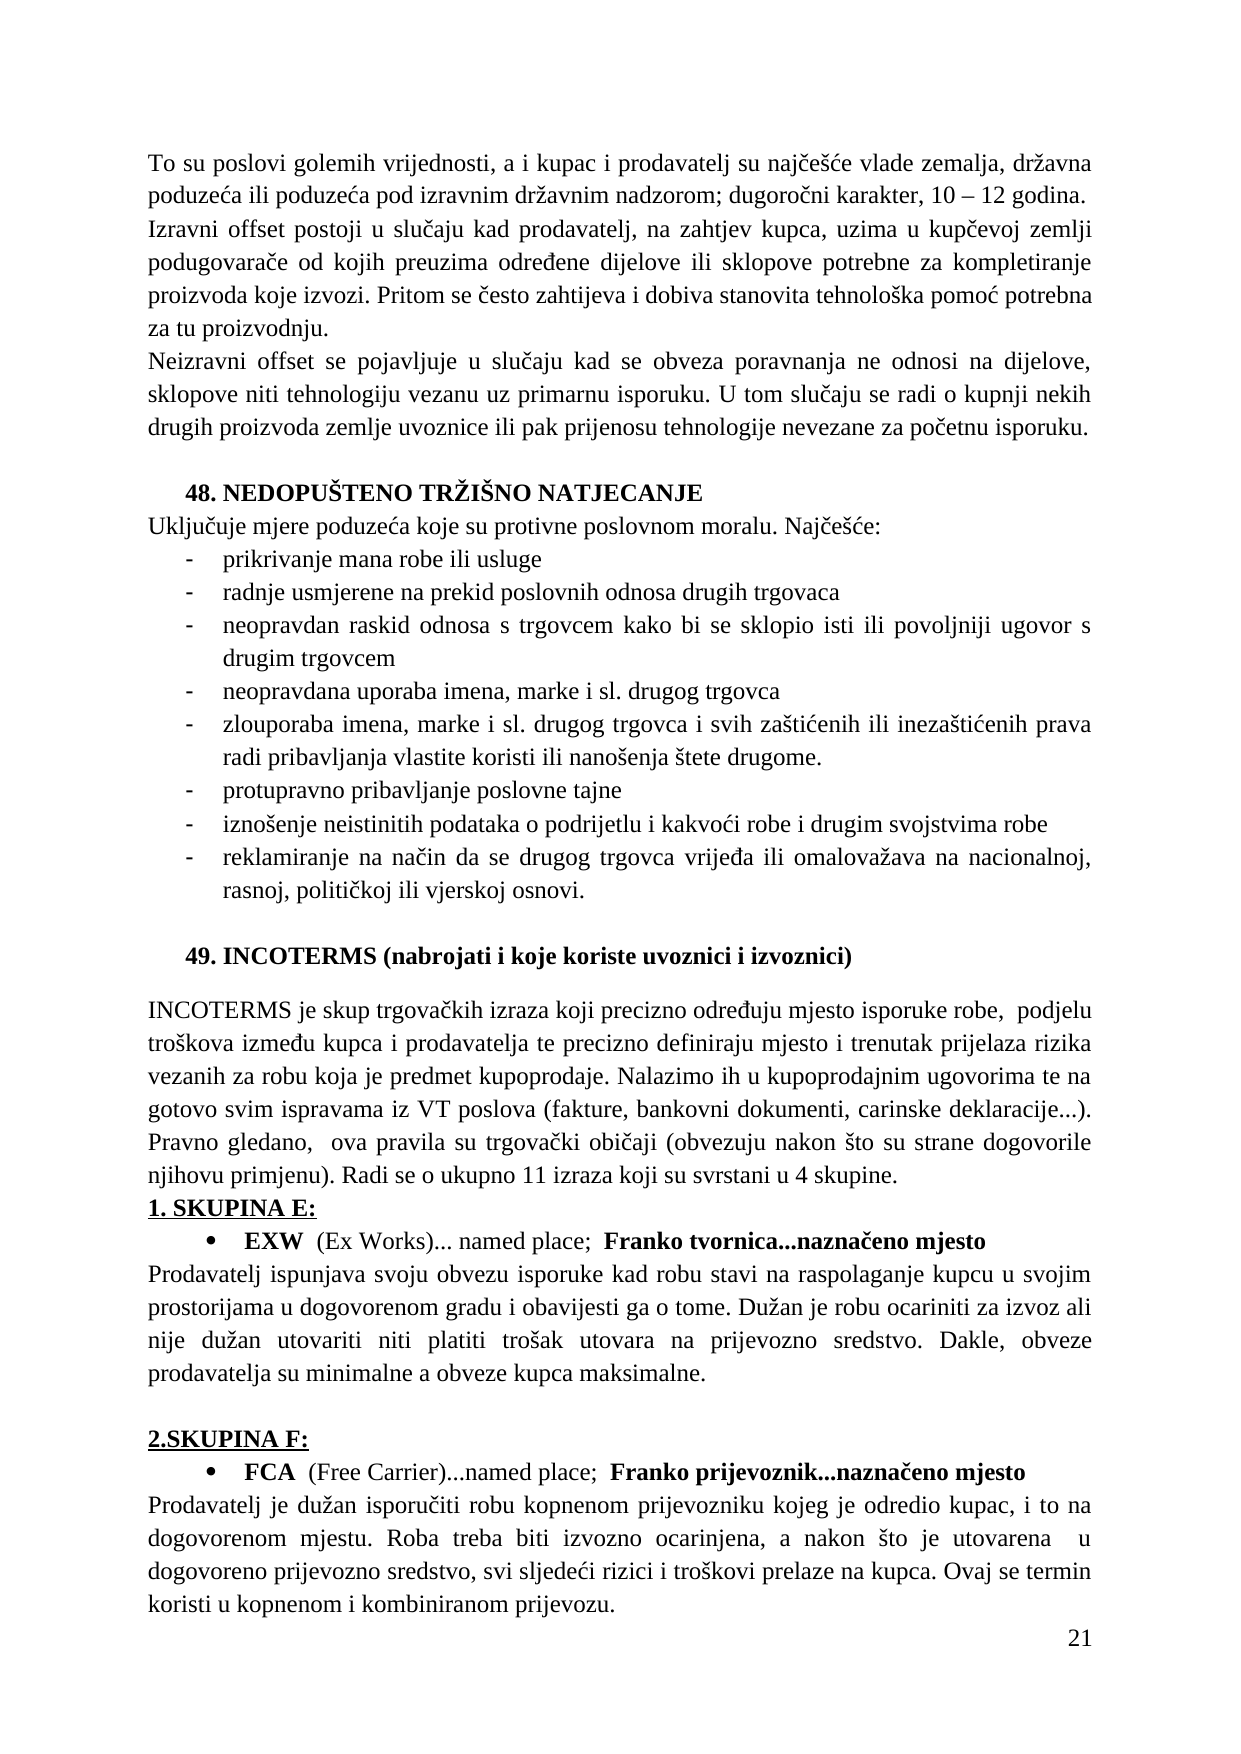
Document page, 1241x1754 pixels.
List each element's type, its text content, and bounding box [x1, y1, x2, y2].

list 1. SKUPINA E: [148, 1193, 1093, 1222]
list protupravno pribavljanje poslovne tajne [185, 776, 1093, 804]
list radnje usmjerene na prekid poslovnih odnosa drugih trgovaca [185, 577, 1093, 606]
text To su poslovi golemih vrijednosti, a i kupac i prodavatelj su najčešće vlade zemalja, državna poduzeća ili poduzeća pod izravnim državnim nadzorom; dugoročni karakter, 10 – 12 godina. [148, 148, 1093, 209]
list NEDOPUŠTENO TRŽIŠNO NATJECANJE [185, 478, 1093, 507]
list EXW (Ex Works)... named place; Franko tvornica...naznačeno mjesto [207, 1226, 1093, 1255]
list Prodavatelj je dužan isporučiti robu kopnenom prijevozniku kojeg je odredio kupac, i to na dogovorenom mjestu. Roba treba biti izvozno ocarinjena, a nakon što je utovarena u dogovoreno prijevozno sredstvo, svi sljedeći rizici i troškovi prelaze na kupca. Ovaj se termin koristi u kopnenom i kombiniranom prijevozu. [148, 1490, 1093, 1618]
list reklamiranje na način da se drugog trgovca vrijeđa ili omalovažava na nacionalnoj, rasnoj, političkoj ili vjerskoj osnovi. [185, 842, 1093, 904]
text Uključuje mjere poduzeća koje su protivne poslovnom moralu. Najčešće: [148, 511, 1093, 539]
text Neizravni offset se pojavljuje u slučaju kad se obveza poravnanja ne odnosi na dijelove, sklopove niti tehnologiju vezanu uz primarnu isporuku. U tom slučaju se radi o kupnji nekih drugih proizvoda zemlje uvoznice ili pak prijenosu tehnologije nevezane za početnu isporuku. [148, 346, 1093, 441]
list prikrivanje mana robe ili usluge [185, 544, 1093, 573]
list INCOTERMS (nabrojati i koje koriste uvoznici i izvoznici) [185, 941, 1093, 970]
list FCA (Free Carrier)...named place; Franko prijevoznik...naznačeno mjesto [207, 1457, 1093, 1486]
text Izravni offset postoji u slučaju kad prodavatelj, na zahtjev kupca, uzima u kupčevoj zemlji podugovarače od kojih preuzima određene dijelove ili sklopove potrebne za kompletiranje proizvoda koje izvozi. Pritom se često zahtijeva i dobiva stanovita tehnološka pomoć potrebna za tu proizvodnju. [148, 214, 1093, 341]
list Prodavatelj ispunjava svoju obvezu isporuke kad robu stavi na raspolaganje kupcu u svojim prostorijama u dogovorenom gradu i obavijesti ga o tome. Dužan je robu ocariniti za izvoz ali nije dužan utovariti niti platiti trošak utovara na prijevozno sredstvo. Dakle, obveze prodavatelja su minimalne a obveze kupca maksimalne. [148, 1259, 1093, 1387]
text INCOTERMS je skup trgovačkih izraza koji precizno određuju mjesto isporuke robe, podjelu troškova između kupca i prodavatelja te precizno definiraju mjesto i trenutak prijelaza rizika vezanih za robu koja je predmet kupoprodaje. Nalazimo ih u kupoprodajnim ugovorima te na gotovo svim ispravama iz VT poslova (fakture, bankovni dokumenti, carinske deklaracije...). Pravno gledano, ova pravila su trgovački običaji (obvezuju nakon što su strane dogovorile njihovu primjenu). Radi se o ukupno 11 izraza koji su svrstani u 4 skupine. [148, 995, 1093, 1189]
list 2.SKUPINA F: [148, 1424, 1093, 1453]
list iznošenje neistinitih podataka o podrijetlu i kakvoći robe i drugim svojstvima robe [185, 809, 1093, 837]
list zlouporaba imena, marke i sl. drugog trgovca i svih zaštićenih ili inezaštićenih prava radi pribavljanja vlastite koristi ili nanošenja štete drugome. [185, 709, 1093, 771]
list neopravdana uporaba imena, marke i sl. drugog trgovca [185, 676, 1093, 705]
list neopravdan raskid odnosa s trgovcem kako bi se sklopio isti ili povoljniji ugovor s drugim trgovcem [185, 610, 1093, 672]
